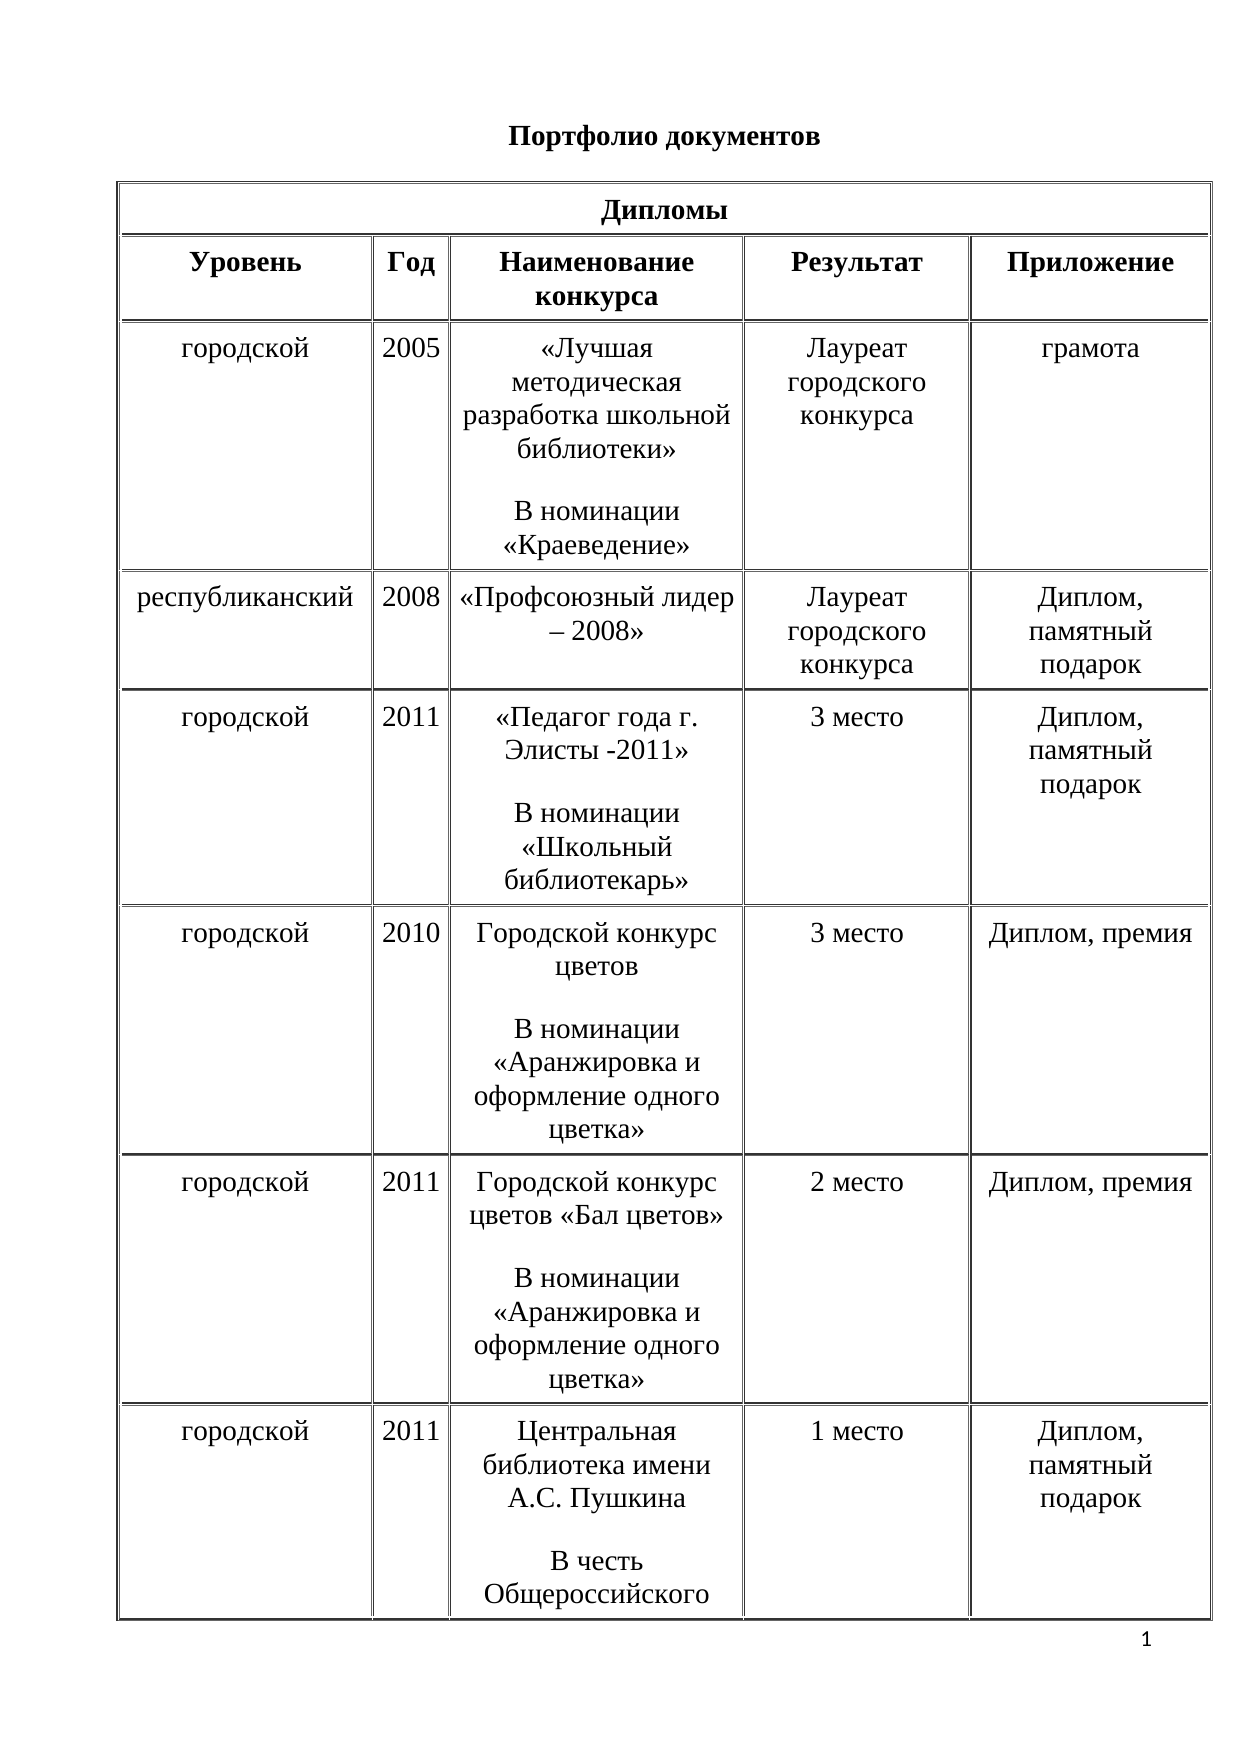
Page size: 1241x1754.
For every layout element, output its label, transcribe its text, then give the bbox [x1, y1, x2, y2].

table_cell грамота [972, 319, 1210, 568]
table_cell «Лучшая методическая разработка школьной библиотеки» В номинации «Краеведение» [451, 323, 742, 568]
table_cell 2011 [374, 691, 448, 904]
table_cell Уровень [120, 233, 371, 319]
table_cell 2 место [745, 1156, 968, 1402]
table_cell 2005 [374, 323, 448, 568]
table_cell «Профсоюзный лидер – 2008» [451, 572, 742, 688]
table_cell 2008 [374, 572, 448, 688]
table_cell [970, 1402, 1210, 1618]
table_cell Лауреат городского конкурса [745, 572, 968, 688]
table_cell 2011 [373, 1406, 449, 1618]
table_cell городской [120, 1402, 372, 1618]
table_cell городской [120, 319, 371, 568]
table_header Дипломы [120, 184, 1210, 233]
table_cell Городской конкурс цветов В номинации «Аранжировка и оформление одного цветка» [451, 907, 742, 1153]
table_cell Диплом, памятный подарок [972, 569, 1210, 688]
table_cell 1 место [744, 1402, 970, 1618]
table_cell «Педагог года г. Элисты -2011» В номинации «Школьный библиотекарь» [451, 691, 742, 904]
table_cell городской [118, 1153, 371, 1402]
table_cell Городской конкурс цветов «Бал цветов» В номинации «Аранжировка и оформление одного цветка» [451, 1156, 742, 1402]
table_cell 2010 [374, 907, 448, 1153]
table_cell городской [118, 688, 371, 904]
table_cell Приложение [972, 233, 1210, 319]
table_cell 2011 [374, 1156, 448, 1402]
table_cell Наименование конкурса [451, 237, 742, 319]
text Портфолио документов [177, 118, 1152, 152]
table_cell Диплом, памятный подарок [972, 688, 1211, 904]
table_cell Диплом, премия [970, 904, 1211, 1153]
table_cell 3 место [745, 691, 968, 904]
table_cell Год [374, 237, 448, 319]
table_cell республиканский [120, 569, 371, 688]
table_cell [450, 1406, 744, 1618]
table_cell 3 место [745, 907, 968, 1153]
table_cell Лауреат городского конкурса [745, 323, 968, 568]
table_cell Диплом, премия [972, 1153, 1211, 1402]
table_cell Результат [745, 237, 968, 319]
table_cell городской [118, 904, 372, 1153]
